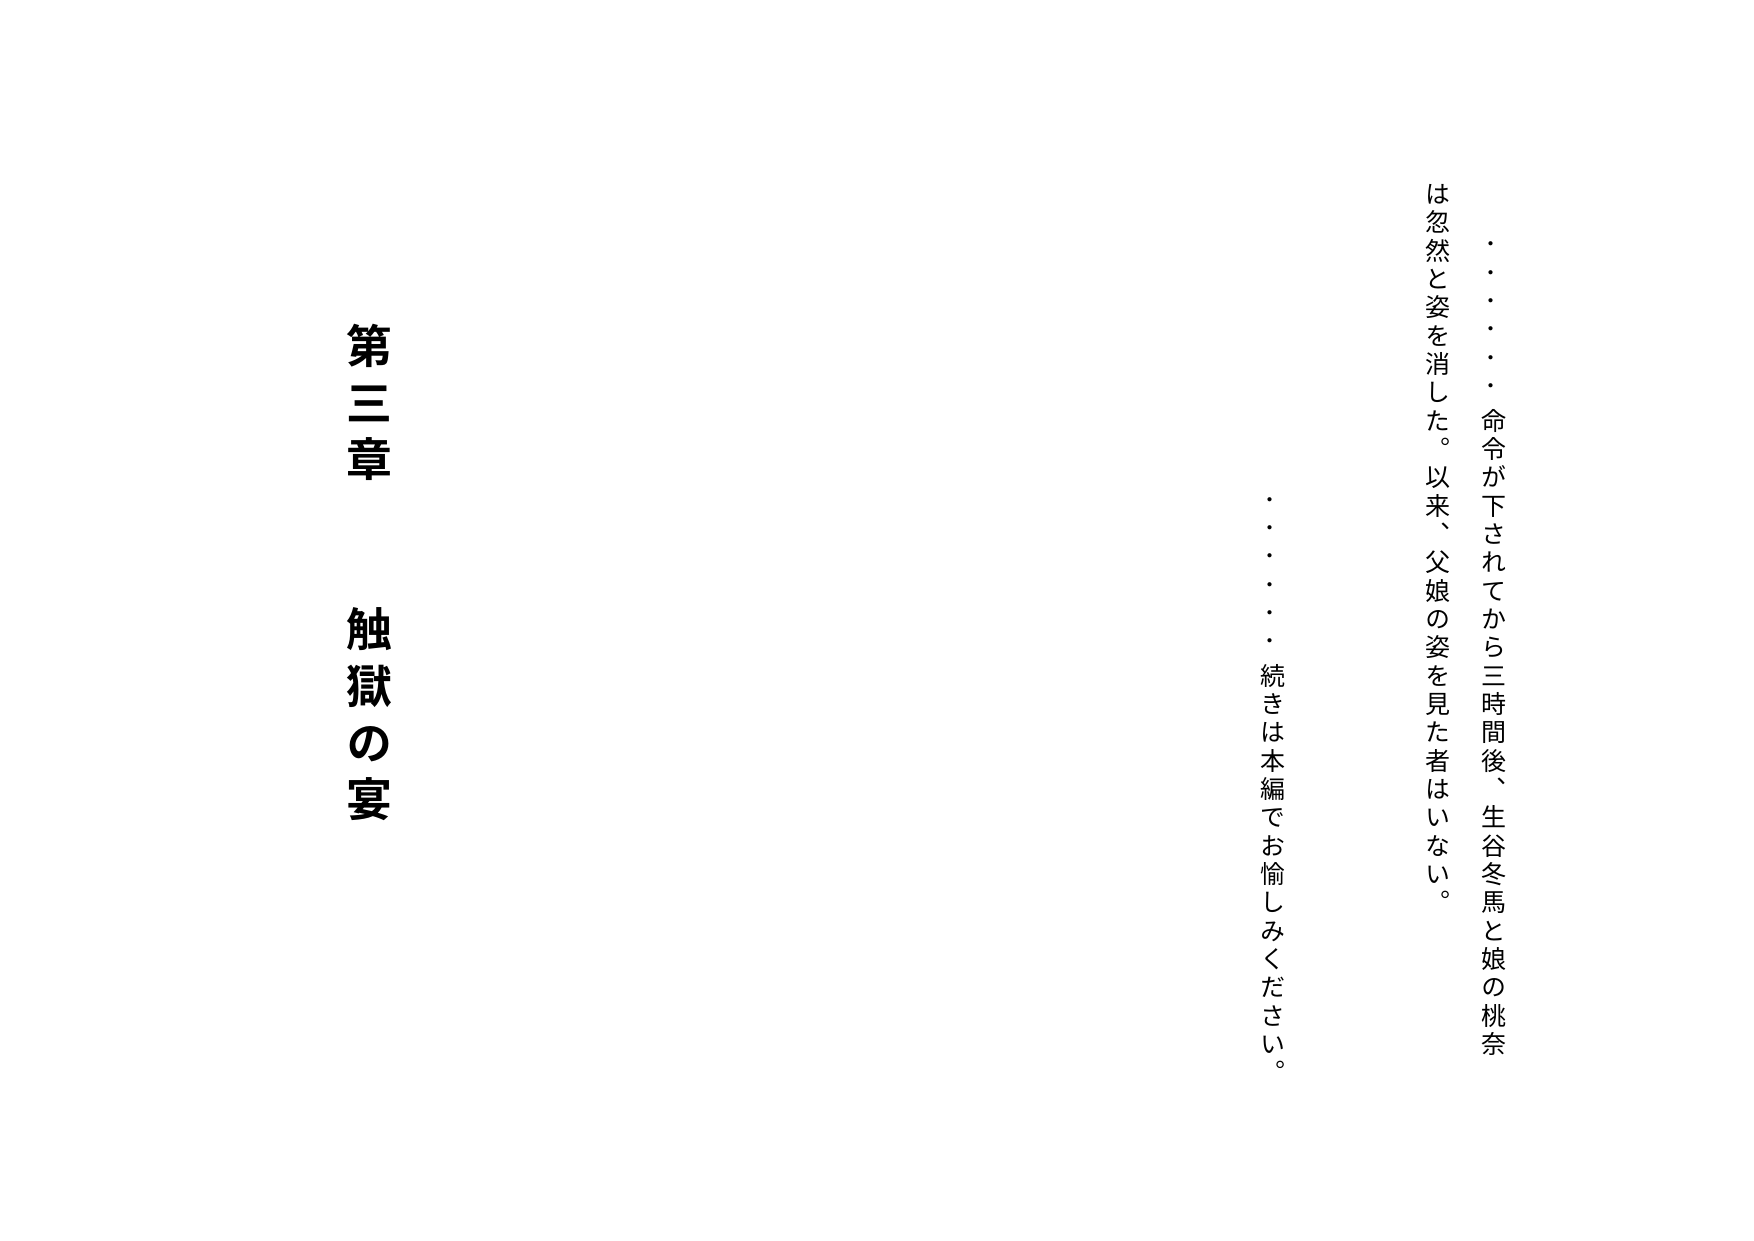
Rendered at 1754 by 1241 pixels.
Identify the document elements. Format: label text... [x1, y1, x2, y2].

text ･･････続きは本編でお愉しみください。 [1246, 181, 1301, 1059]
text 第三章 触獄の宴 [314, 181, 424, 1059]
text ･･････命令が下されてから三時間後、生谷冬馬と娘の桃奈は忽然と姿を消した。以来、父娘の姿を見た者はいない。 [1410, 181, 1520, 1059]
